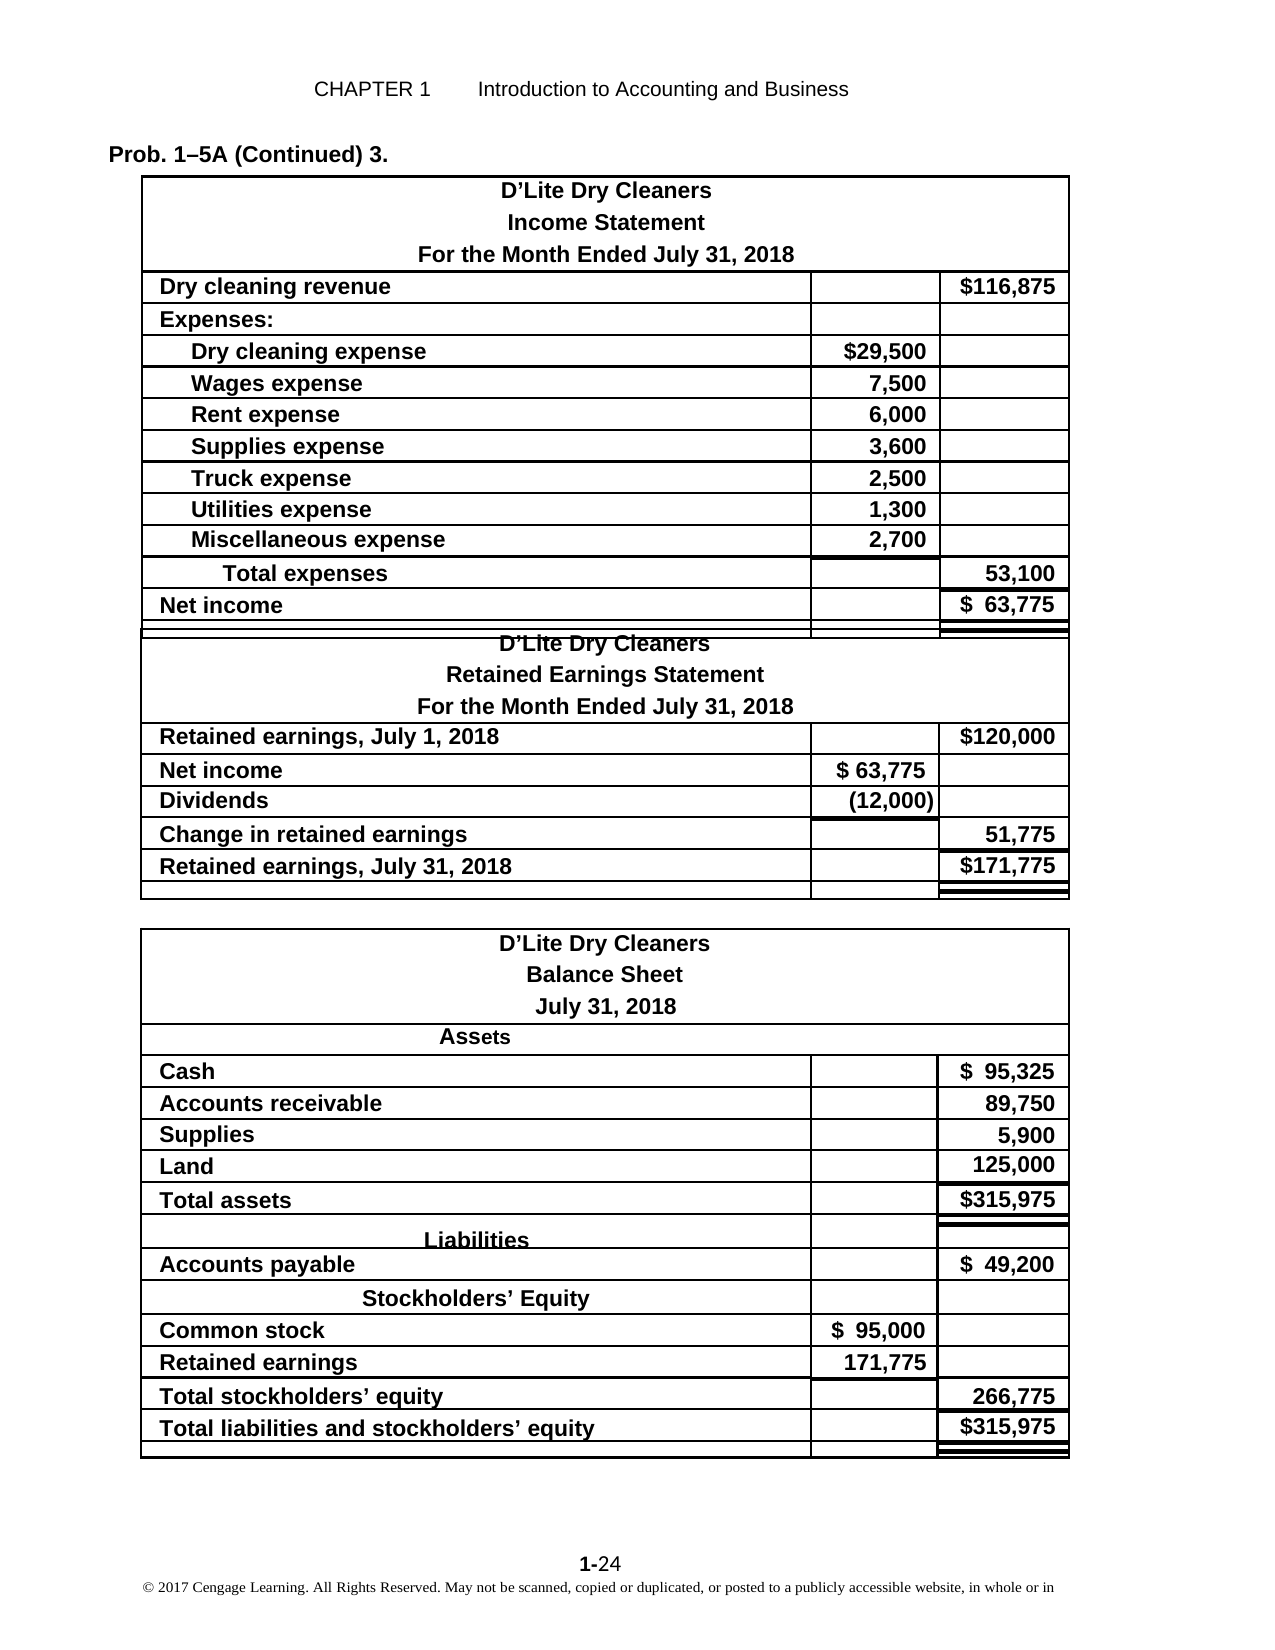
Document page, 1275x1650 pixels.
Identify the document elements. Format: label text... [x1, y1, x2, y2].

table_cell [812, 882, 938, 898]
table_cell 125,000 [939, 1151, 1068, 1181]
table_cell Accounts receivable [142, 1088, 810, 1117]
table_cell [939, 1445, 1068, 1449]
table_cell Retained earnings, July 31, 2018 [142, 850, 810, 879]
table_cell 89,750 [939, 1088, 1068, 1117]
table_cell 171,775 [812, 1347, 936, 1376]
table_cell [812, 724, 938, 753]
table_cell Total liabilities and stockholders’ equity [142, 1410, 810, 1440]
table_cell $ 63,775 [812, 755, 938, 784]
table_cell [812, 1249, 936, 1279]
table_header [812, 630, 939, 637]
table_cell $171,775 [940, 853, 1068, 879]
table_cell [812, 1442, 936, 1456]
table_cell $ 95,000 [812, 1315, 936, 1345]
table_cell $ 49,200 [939, 1249, 1068, 1279]
table_cell Liabilities [142, 1215, 810, 1247]
text Prob. 1–5A (Continued) 3. [108, 141, 390, 167]
table_cell Dividends [142, 787, 810, 816]
table_cell 51,775 [940, 818, 1068, 848]
table_cell [812, 1215, 936, 1247]
table_header D’Lite Dry Cleaners Balance Sheet July 31, 2018 [142, 930, 1068, 1022]
table_cell [939, 1281, 1068, 1313]
table_cell Supplies [142, 1120, 810, 1149]
table_cell [812, 1183, 936, 1212]
table_cell [939, 1315, 1068, 1345]
table_cell Change in retained earnings [142, 818, 810, 848]
table_cell Common stock [142, 1315, 810, 1345]
table_cell Stockholders’ Equity [142, 1281, 810, 1313]
table_cell [940, 894, 1068, 898]
table_cell [812, 821, 938, 848]
table_cell [940, 755, 1068, 784]
table_cell [939, 1227, 1068, 1247]
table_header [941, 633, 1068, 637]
table_cell Accounts payable [142, 1249, 810, 1279]
table_cell $315,975 [939, 1186, 1068, 1212]
table_cell Cash [142, 1056, 810, 1086]
table_cell Net income [142, 755, 810, 784]
table_cell $315,975 [939, 1413, 1068, 1440]
table_cell [812, 1381, 936, 1408]
table_cell [142, 1442, 810, 1456]
table_header D’Lite Dry Cleaners Retained Earnings Statement For the Month Ended July 31, 2018 [142, 639, 1068, 722]
table_cell [142, 882, 810, 898]
table_cell [812, 1281, 936, 1313]
table_cell [939, 1347, 1068, 1376]
table_cell [812, 1056, 936, 1086]
table_cell Total assets [142, 1183, 810, 1212]
table_cell Retained earnings, July 1, 2018 [142, 724, 810, 753]
table_cell $120,000 [940, 724, 1068, 753]
table_cell Assets [142, 1025, 1068, 1054]
table_cell [940, 787, 1068, 816]
table_cell [812, 1088, 936, 1117]
table_cell Total stockholders’ equity [142, 1379, 810, 1408]
table_cell [940, 884, 1068, 889]
table_cell $ 95,325 [939, 1056, 1068, 1086]
table_cell [812, 1120, 936, 1149]
table_cell 5,900 [939, 1120, 1068, 1149]
table_cell [812, 1410, 936, 1440]
table_cell Retained earnings [142, 1347, 810, 1376]
table_cell [939, 1217, 1068, 1222]
table_cell 266,775 [939, 1379, 1068, 1408]
table_cell Land [142, 1151, 810, 1181]
table_cell [812, 850, 938, 879]
table_cell [812, 1151, 936, 1181]
table_cell (12,000) [812, 787, 938, 816]
